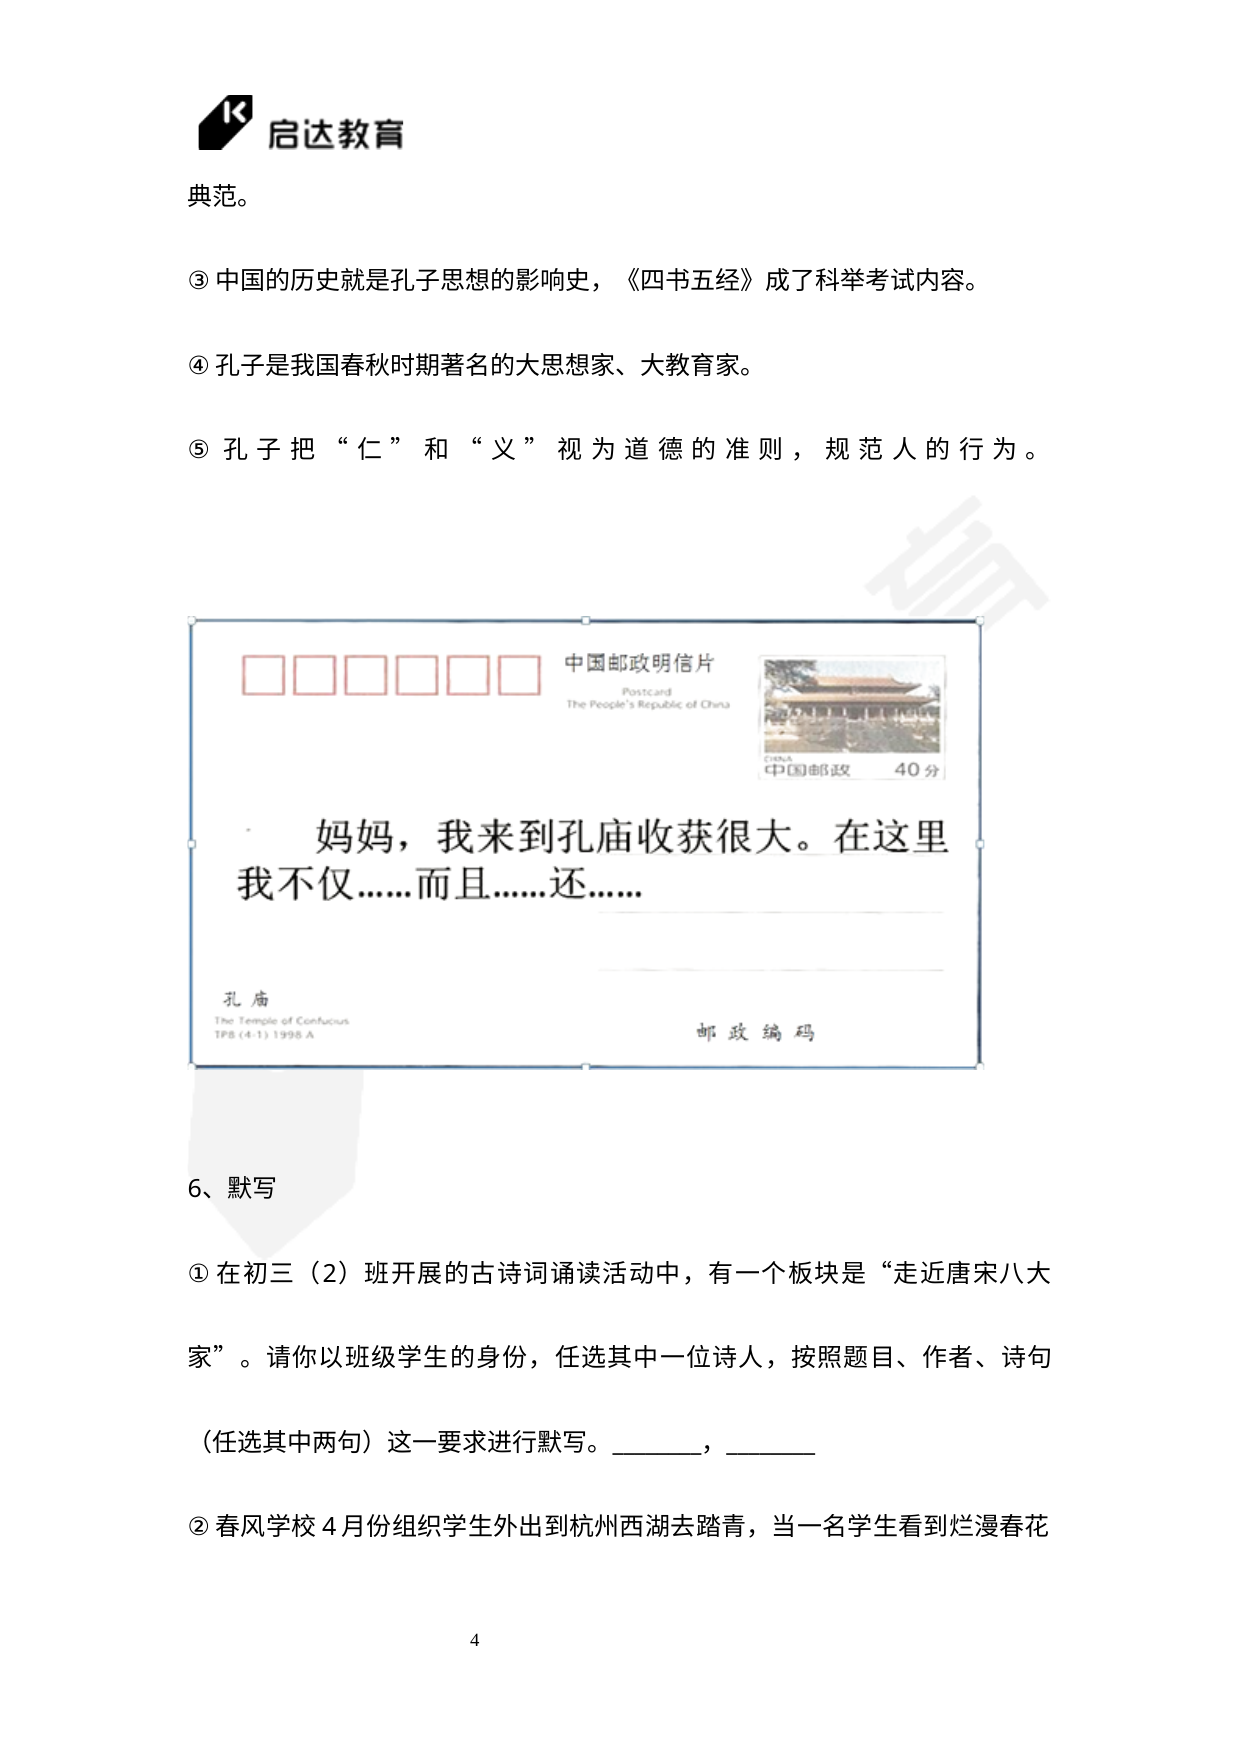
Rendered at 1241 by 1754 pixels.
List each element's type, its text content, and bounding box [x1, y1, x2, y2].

picture [187, 616, 985, 1070]
picture [198, 95, 404, 150]
